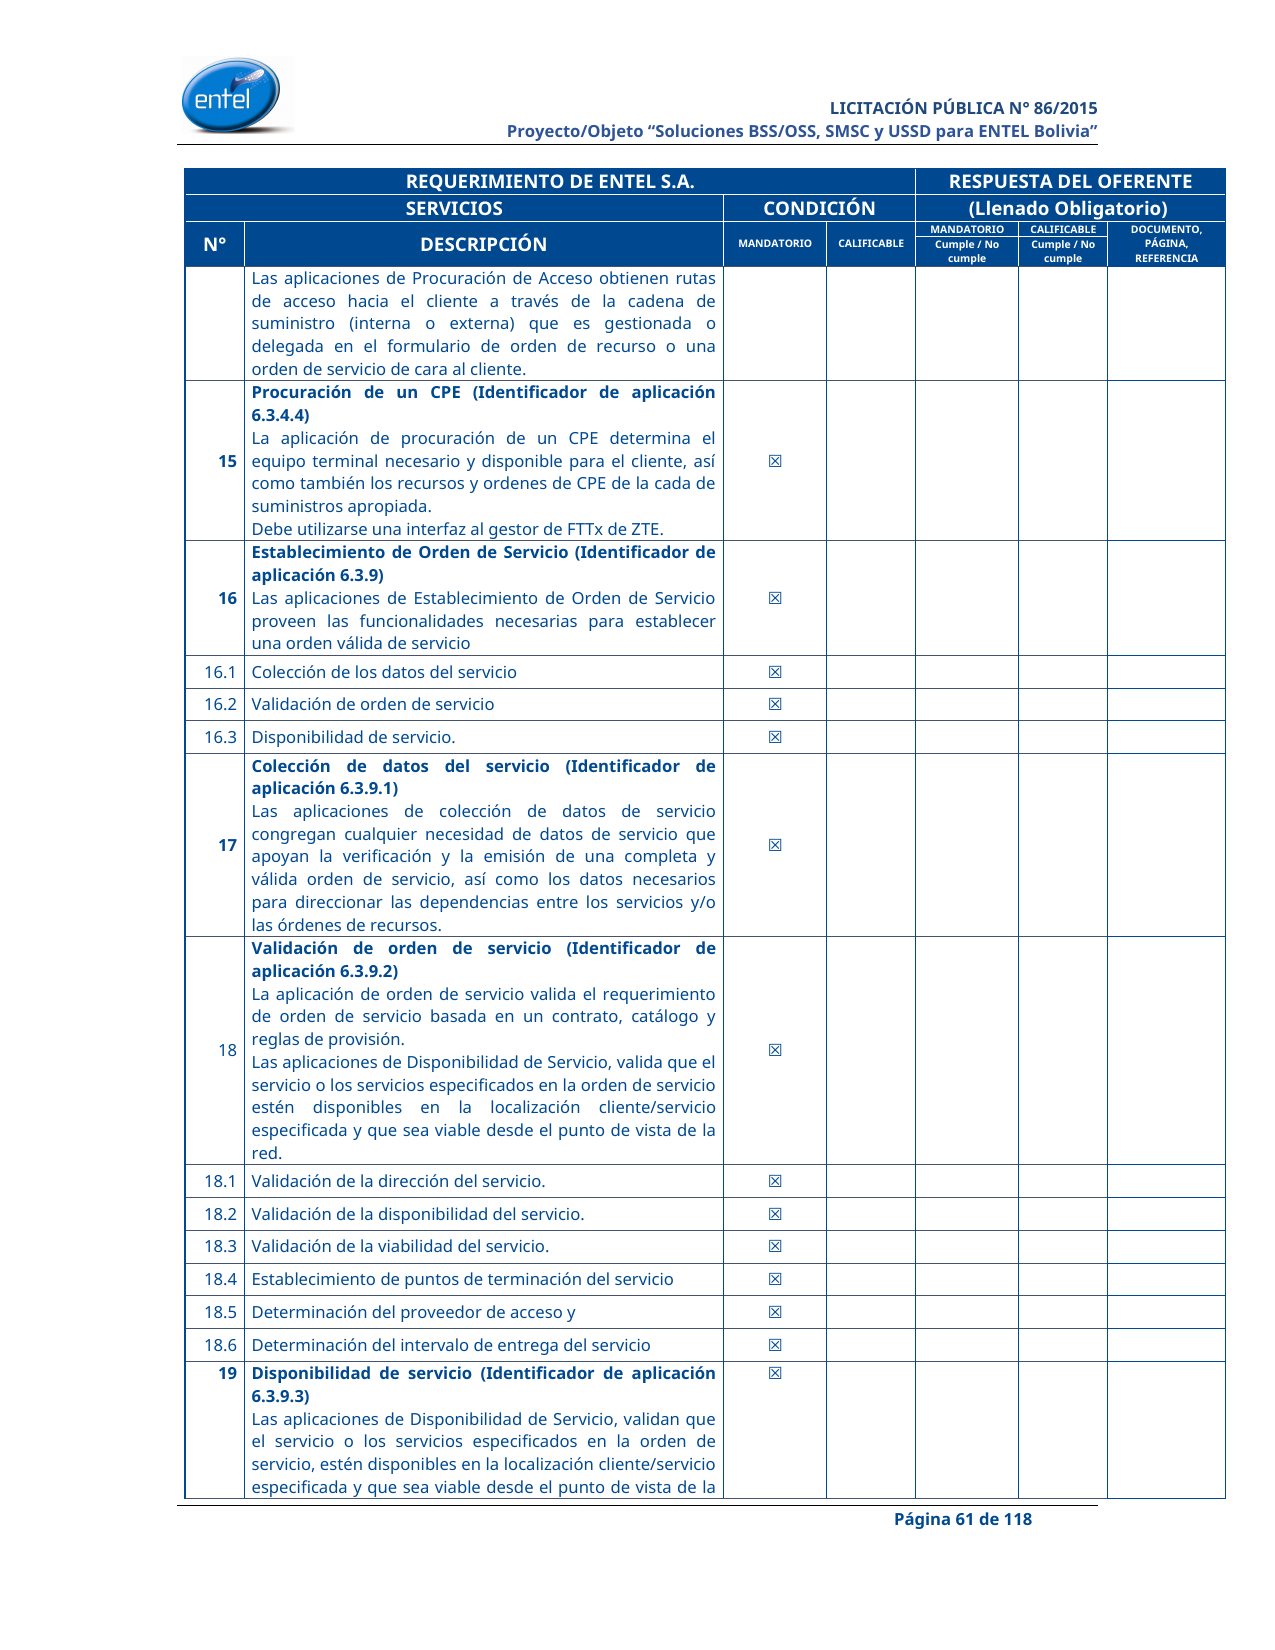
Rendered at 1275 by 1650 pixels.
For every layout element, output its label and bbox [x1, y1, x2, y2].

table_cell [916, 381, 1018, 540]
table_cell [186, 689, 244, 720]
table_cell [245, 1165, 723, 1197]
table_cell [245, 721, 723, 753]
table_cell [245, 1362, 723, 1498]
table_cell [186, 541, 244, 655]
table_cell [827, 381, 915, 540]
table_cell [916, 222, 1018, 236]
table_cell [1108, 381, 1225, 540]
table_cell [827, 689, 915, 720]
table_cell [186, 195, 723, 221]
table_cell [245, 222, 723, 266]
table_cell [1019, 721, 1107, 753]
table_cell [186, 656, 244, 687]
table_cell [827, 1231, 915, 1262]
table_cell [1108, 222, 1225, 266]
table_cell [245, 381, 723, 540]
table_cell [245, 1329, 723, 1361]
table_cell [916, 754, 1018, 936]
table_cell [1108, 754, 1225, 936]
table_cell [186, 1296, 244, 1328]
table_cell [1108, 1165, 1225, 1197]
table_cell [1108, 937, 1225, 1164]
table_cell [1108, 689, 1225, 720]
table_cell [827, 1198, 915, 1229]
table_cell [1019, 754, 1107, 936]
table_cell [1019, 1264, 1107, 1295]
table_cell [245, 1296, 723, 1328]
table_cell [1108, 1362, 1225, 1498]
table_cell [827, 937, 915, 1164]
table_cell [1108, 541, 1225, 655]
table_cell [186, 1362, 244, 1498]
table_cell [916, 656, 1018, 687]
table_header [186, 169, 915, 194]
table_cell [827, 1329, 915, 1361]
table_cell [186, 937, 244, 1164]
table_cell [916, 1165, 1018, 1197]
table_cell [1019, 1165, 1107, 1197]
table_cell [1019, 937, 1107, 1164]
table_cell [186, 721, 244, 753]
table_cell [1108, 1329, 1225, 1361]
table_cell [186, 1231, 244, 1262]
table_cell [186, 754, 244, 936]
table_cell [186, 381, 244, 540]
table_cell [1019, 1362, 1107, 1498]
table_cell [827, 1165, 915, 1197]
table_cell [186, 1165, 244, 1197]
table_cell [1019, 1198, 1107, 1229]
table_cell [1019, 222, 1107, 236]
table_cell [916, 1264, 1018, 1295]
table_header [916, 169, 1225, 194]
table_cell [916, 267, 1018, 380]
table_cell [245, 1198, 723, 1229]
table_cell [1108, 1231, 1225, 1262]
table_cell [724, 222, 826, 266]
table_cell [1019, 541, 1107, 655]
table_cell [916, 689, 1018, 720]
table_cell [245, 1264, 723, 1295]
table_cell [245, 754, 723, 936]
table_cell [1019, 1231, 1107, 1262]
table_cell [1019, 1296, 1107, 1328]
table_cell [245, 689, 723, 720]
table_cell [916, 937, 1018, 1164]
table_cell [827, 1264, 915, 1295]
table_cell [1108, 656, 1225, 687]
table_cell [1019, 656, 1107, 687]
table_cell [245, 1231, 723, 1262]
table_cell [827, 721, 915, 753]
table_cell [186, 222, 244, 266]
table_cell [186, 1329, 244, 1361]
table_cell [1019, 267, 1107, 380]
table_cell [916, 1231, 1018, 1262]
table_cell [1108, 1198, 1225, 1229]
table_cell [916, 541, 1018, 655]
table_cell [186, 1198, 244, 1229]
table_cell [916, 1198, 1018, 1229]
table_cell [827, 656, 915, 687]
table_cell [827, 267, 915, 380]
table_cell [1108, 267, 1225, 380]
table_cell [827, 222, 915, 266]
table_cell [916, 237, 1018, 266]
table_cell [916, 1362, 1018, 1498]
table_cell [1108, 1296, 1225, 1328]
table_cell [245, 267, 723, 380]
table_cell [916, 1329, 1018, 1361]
picture [181, 56, 295, 134]
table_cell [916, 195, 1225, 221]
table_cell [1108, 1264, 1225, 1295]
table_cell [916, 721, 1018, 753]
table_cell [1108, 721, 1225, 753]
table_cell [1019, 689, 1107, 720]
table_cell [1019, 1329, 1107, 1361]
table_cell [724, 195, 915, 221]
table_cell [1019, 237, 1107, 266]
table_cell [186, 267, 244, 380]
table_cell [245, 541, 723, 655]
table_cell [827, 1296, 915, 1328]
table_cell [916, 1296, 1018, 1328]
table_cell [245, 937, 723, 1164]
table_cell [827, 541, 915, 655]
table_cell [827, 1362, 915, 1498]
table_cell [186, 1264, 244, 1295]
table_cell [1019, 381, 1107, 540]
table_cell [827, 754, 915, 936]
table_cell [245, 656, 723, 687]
